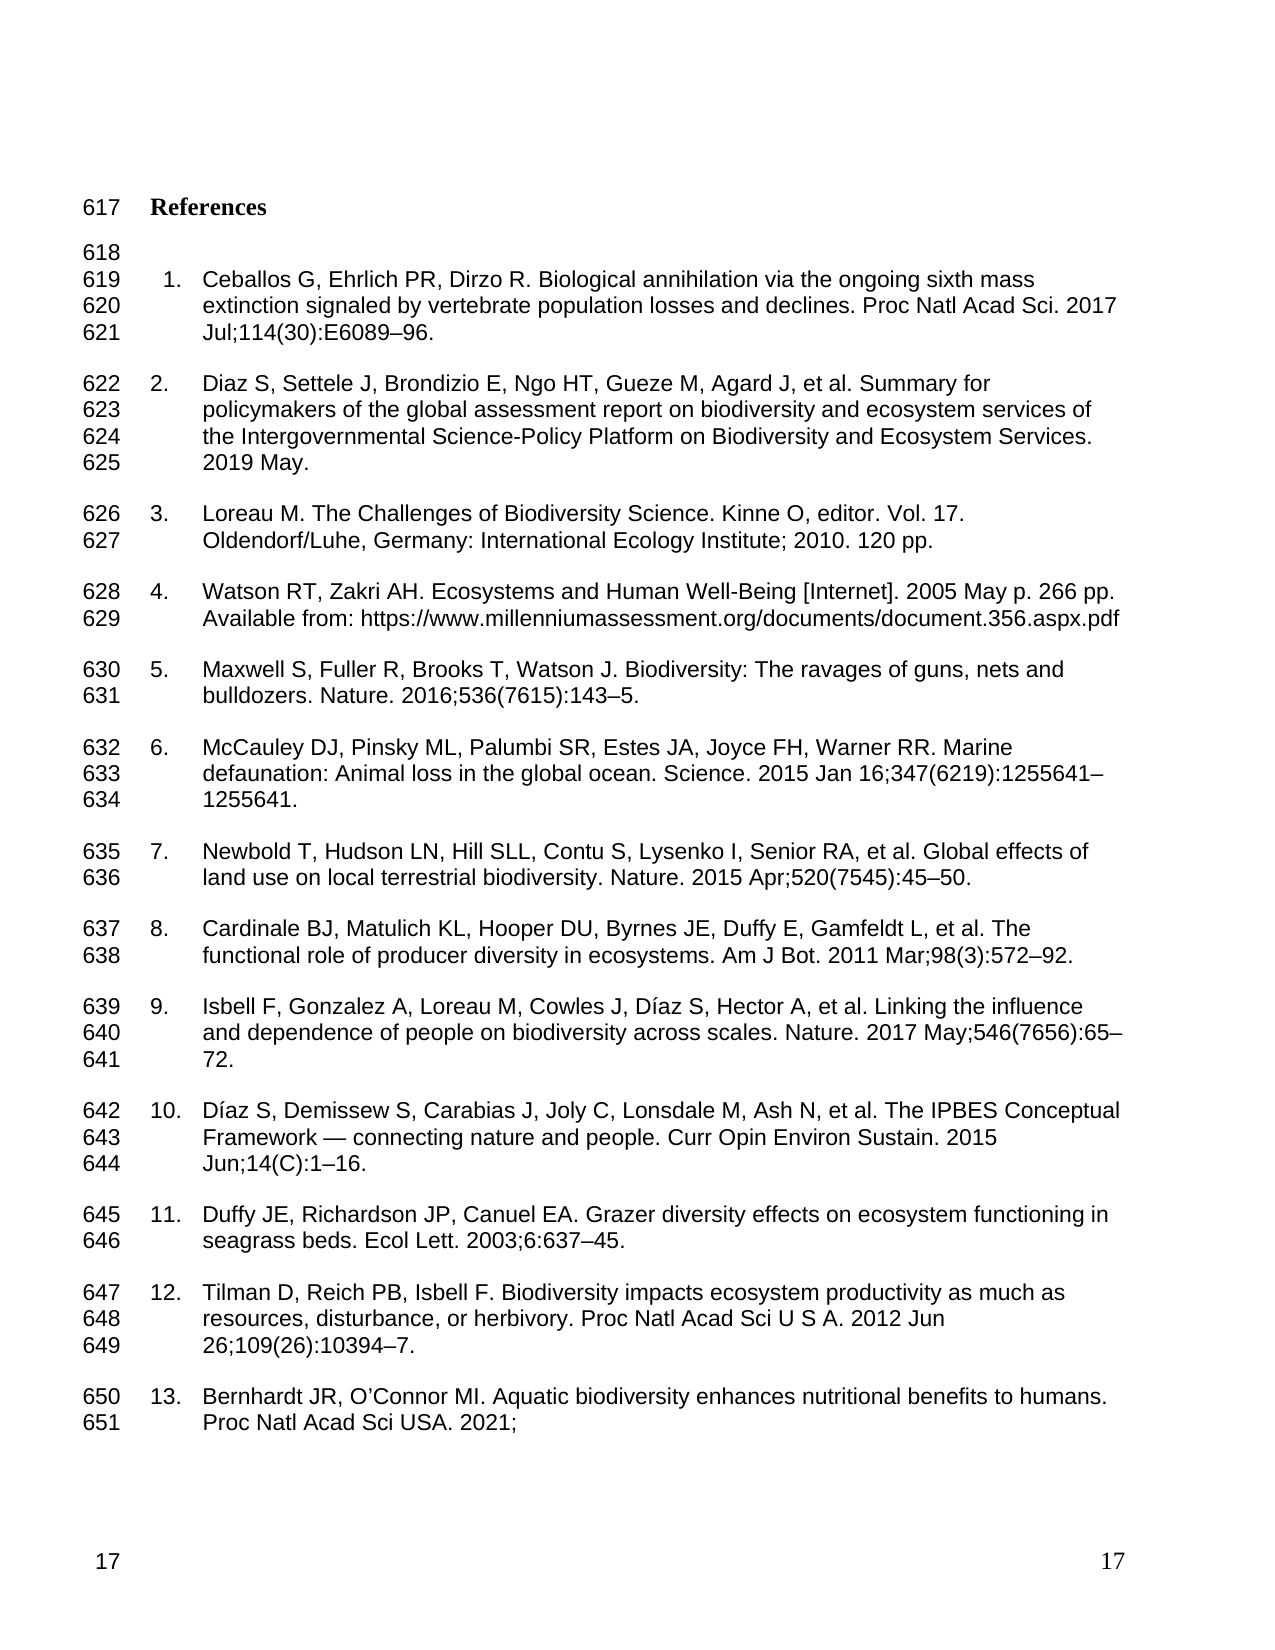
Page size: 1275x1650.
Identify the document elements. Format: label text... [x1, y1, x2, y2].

text 13. Bernhardt JR, O’Connor MI. Aquatic biodiversity enhances nutritional benefits to humans. Proc Natl Acad Sci USA. 2021; [150, 1383, 1125, 1436]
text 2. Diaz S, Settele J, Brondizio E, Ngo HT, Gueze M, Agard J, et al. Summary for policymakers of the global assessment report on biodiversity and ecosystem services of the Intergovernmental Science-Policy Platform on Biodiversity and Ecosystem Services. 2019 May. [150, 370, 1125, 475]
text 4. Watson RT, Zakri AH. Ecosystems and Human Well-Being [Internet]. 2005 May p. 266 pp. Available from: https://www.millenniumassessment.org/documents/document.356.aspx.pdf [150, 578, 1125, 631]
text 11. Duffy JE, Richardson JP, Canuel EA. Grazer diversity effects on ecosystem functioning in seagrass beds. Ecol Lett. 2003;6:637–45. [150, 1201, 1125, 1254]
text 1. Ceballos G, Ehrlich PR, Dirzo R. Biological annihilation via the ongoing sixth mass extinction signaled by vertebrate population losses and declines. Proc Natl Acad Sci. 2017 Jul;114(30):E6089–96. [150, 266, 1125, 345]
text 3. Loreau M. The Challenges of Biodiversity Science. Kinne O, editor. Vol. 17. Oldendorf/Luhe, Germany: International Ecology Institute; 2010. 120 pp. [150, 500, 1125, 553]
text 9. Isbell F, Gonzalez A, Loreau M, Cowles J, Díaz S, Hector A, et al. Linking the influence and dependence of people on biodiversity across scales. Nature. 2017 May;546(7656):65–72. [150, 993, 1125, 1072]
text 12. Tilman D, Reich PB, Isbell F. Biodiversity impacts ecosystem productivity as much as resources, disturbance, or herbivory. Proc Natl Acad Sci U S A. 2012 Jun 26;109(26):10394–7. [150, 1279, 1125, 1358]
text 5. Maxwell S, Fuller R, Brooks T, Watson J. Biodiversity: The ravages of guns, nets and bulldozers. Nature. 2016;536(7615):143–5. [150, 656, 1125, 708]
text 10. Díaz S, Demissew S, Carabias J, Joly C, Lonsdale M, Ash N, et al. The IPBES Conceptual Framework — connecting nature and people. Curr Opin Environ Sustain. 2015 Jun;14(C):1–16. [150, 1097, 1125, 1176]
text 6. McCauley DJ, Pinsky ML, Palumbi SR, Estes JA, Joyce FH, Warner RR. Marine defaunation: Animal loss in the global ocean. Science. 2015 Jan 16;347(6219):1255641–1255641. [150, 733, 1125, 813]
text 7. Newbold T, Hudson LN, Hill SLL, Contu S, Lysenko I, Senior RA, et al. Global effects of land use on local terrestrial biodiversity. Nature. 2015 Apr;520(7545):45–50. [150, 838, 1125, 890]
subtitle References [150, 192, 1125, 220]
text 8. Cardinale BJ, Matulich KL, Hooper DU, Byrnes JE, Duffy E, Gamfeldt L, et al. The functional role of producer diversity in ecosystems. Am J Bot. 2011 Mar;98(3):572–92. [150, 915, 1125, 968]
